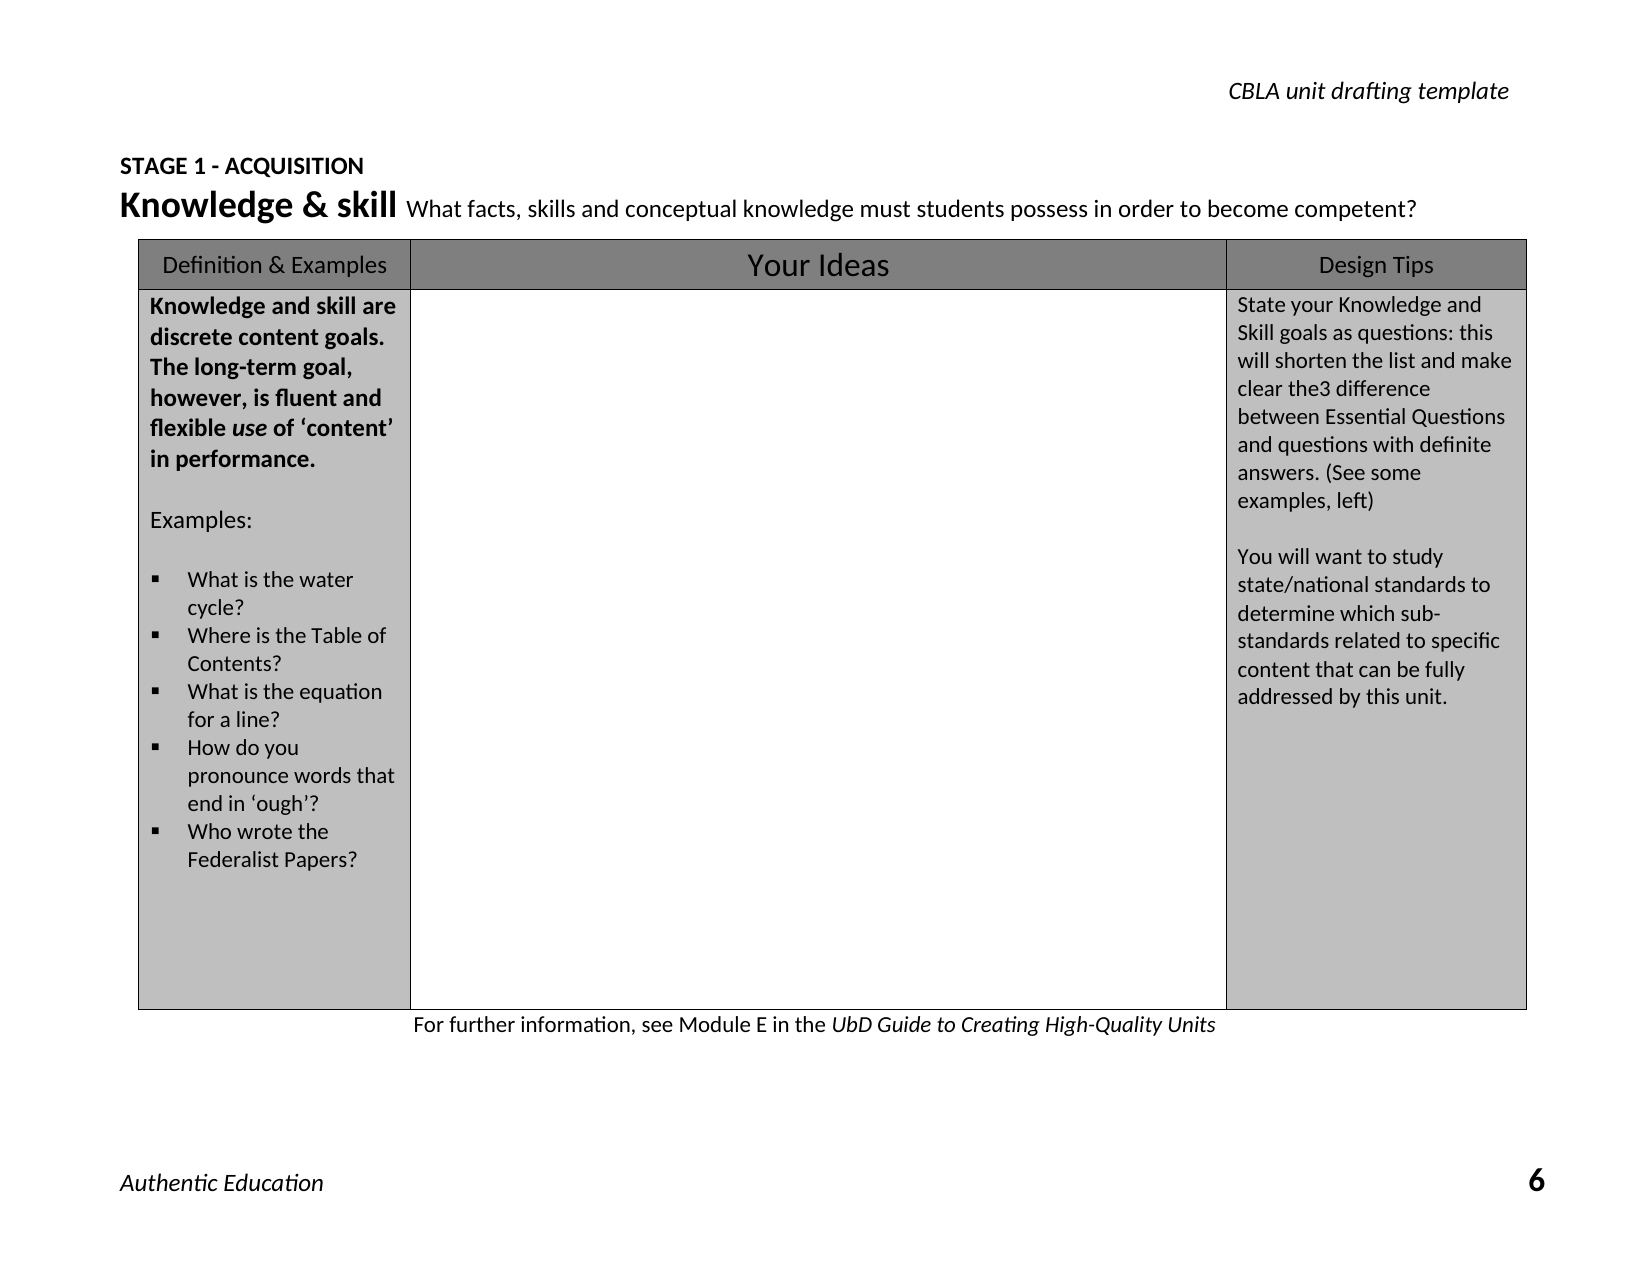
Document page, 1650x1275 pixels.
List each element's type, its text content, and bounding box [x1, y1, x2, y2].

text Knowledge & skill What facts, skills and conceptual knowledge must students possess in order to become competent? [120, 181, 1509, 226]
table_cell State your Knowledge and Skill goals as questions: this will shorten the list and make clear the3 difference between Essential Questions and questions with definite answers. (See some examples, left) You will want to study state/national standards to determine which sub-standards related to specific content that can be fully addressed by this unit. [1227, 290, 1526, 1009]
text STAGE 1 - ACQUISITION [120, 150, 1509, 181]
table_header Your Ideas [411, 240, 1226, 289]
table_header Design Tips [1227, 240, 1526, 289]
table_cell Knowledge and skill are discrete content goals. The long-term goal, however, is fluent and flexible use of ‘content’ in performance. Examples: What is the water cycle? Where is the Table of Contents? What is the equation for a line? How do you pronounce words that end in ‘ough’? Who wrote the Federalist Papers? [139, 290, 410, 1009]
table_cell [411, 290, 1226, 1009]
table_header Definition & Examples [139, 240, 410, 289]
text For further information, see Module E in the UbD Guide to Creating High-Quality Units [120, 1010, 1509, 1038]
